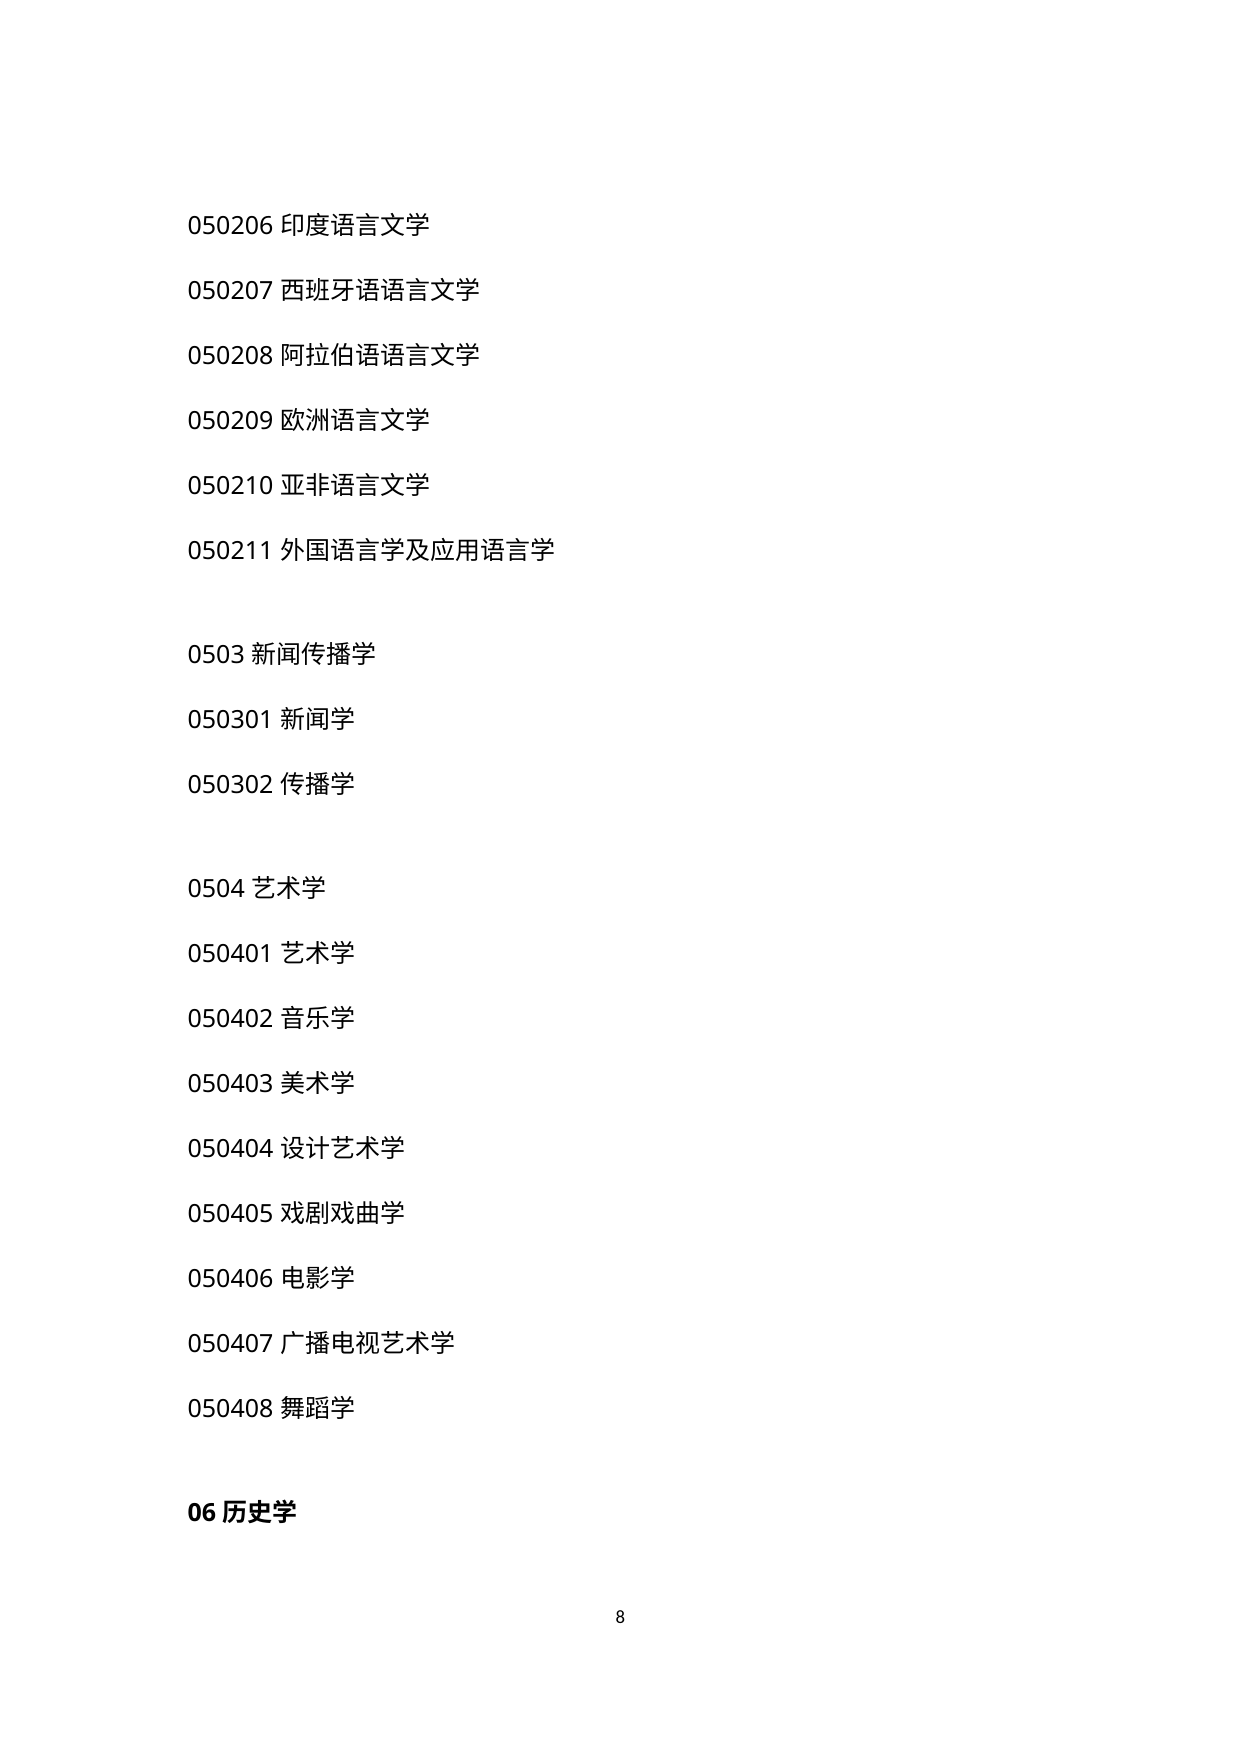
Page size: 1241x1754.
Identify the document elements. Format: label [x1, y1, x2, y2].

table_header [188, 162, 1053, 1582]
